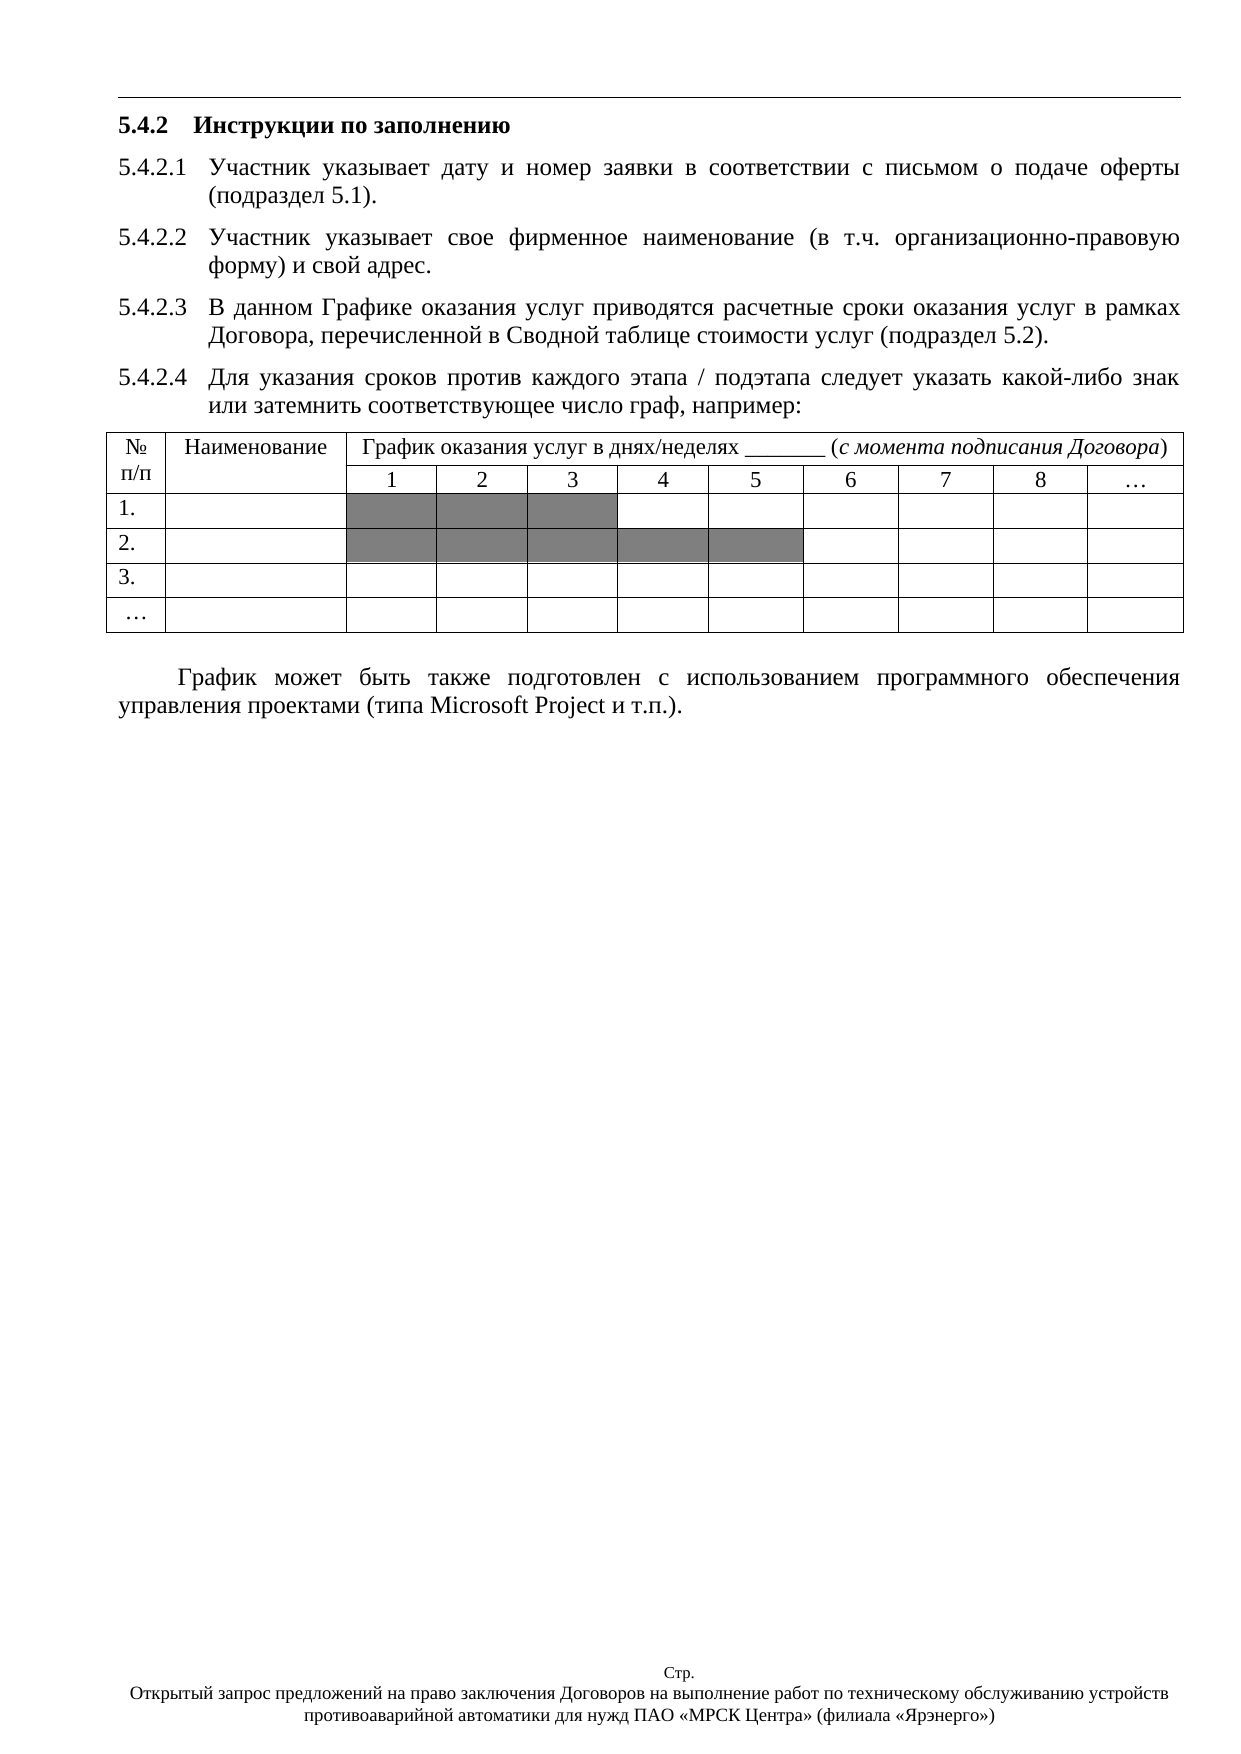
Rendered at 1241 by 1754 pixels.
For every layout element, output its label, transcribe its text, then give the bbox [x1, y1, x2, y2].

table_header Наименование [166, 433, 346, 493]
table_cell [437, 529, 527, 562]
table_cell [618, 564, 708, 597]
table_cell [347, 494, 436, 528]
table_cell [107, 494, 165, 528]
table_cell 6 [804, 466, 898, 493]
table_cell [804, 494, 898, 528]
table_cell [1088, 564, 1183, 597]
table_cell [899, 598, 993, 632]
table_header № п/п [107, 433, 165, 493]
table_cell [437, 494, 527, 528]
table_cell [166, 564, 346, 597]
table_cell … [1088, 466, 1183, 493]
table_cell 5 [709, 466, 803, 493]
table_cell [1088, 494, 1183, 528]
table_cell [347, 564, 436, 597]
table_header График оказания услуг в днях/неделях _______ (с момента подписания Договора) [347, 433, 1183, 465]
table_cell [994, 564, 1087, 597]
table_cell [899, 494, 993, 528]
table_cell 3 [528, 466, 617, 493]
table_cell 8 [994, 466, 1087, 493]
table_cell [437, 598, 527, 632]
table_cell … [107, 598, 165, 632]
table_cell 7 [899, 466, 993, 493]
list Участник указывает дату и номер заявки в соответствии с письмом о подаче оферты (подраздел 5.1). [118, 152, 1181, 209]
table_cell [347, 529, 436, 562]
table_cell [709, 598, 803, 632]
table_cell [618, 494, 708, 528]
table_cell [107, 529, 165, 562]
table_cell [618, 529, 708, 562]
table_cell [528, 494, 617, 528]
table_cell [166, 598, 346, 632]
list В данном Графике оказания услуг приводятся расчетные сроки оказания услуг в рамках Договора, перечисленной в Сводной таблице стоимости услуг (подраздел 5.2). [118, 292, 1181, 349]
table_cell [804, 529, 898, 562]
table_cell [709, 564, 803, 597]
table_cell [166, 494, 346, 528]
table_cell [1088, 529, 1183, 562]
table_cell [709, 494, 803, 528]
table_cell 1 [347, 466, 436, 493]
table_cell [804, 564, 898, 597]
table_cell [618, 598, 708, 632]
table_cell [166, 529, 346, 562]
table_cell [899, 564, 993, 597]
list Участник указывает свое фирменное наименование (в т.ч. организационно-правовую форму) и свой адрес. [118, 222, 1181, 279]
table_cell [528, 564, 617, 597]
table_cell [107, 564, 165, 597]
table_cell [994, 598, 1087, 632]
list Для указания сроков против каждого этапа / подэтапа следует указать какой-либо знак или затемнить соответствующее число граф, например: [118, 362, 1181, 419]
text График может быть также подготовлен с использованием программного обеспечения управления проектами (типа Microsoft Project и т.п.). [118, 662, 1181, 719]
table_cell [437, 564, 527, 597]
table_cell 2 [437, 466, 527, 493]
table_cell [804, 598, 898, 632]
table_cell [528, 598, 617, 632]
table_cell [528, 529, 617, 562]
table_cell [709, 529, 803, 562]
table_cell [994, 494, 1087, 528]
table_cell [899, 529, 993, 562]
table_cell [347, 598, 436, 632]
table_cell 4 [618, 466, 708, 493]
table_cell [994, 529, 1087, 562]
subtitle Инструкции по заполнению [118, 111, 1181, 139]
table_cell [1088, 598, 1183, 632]
